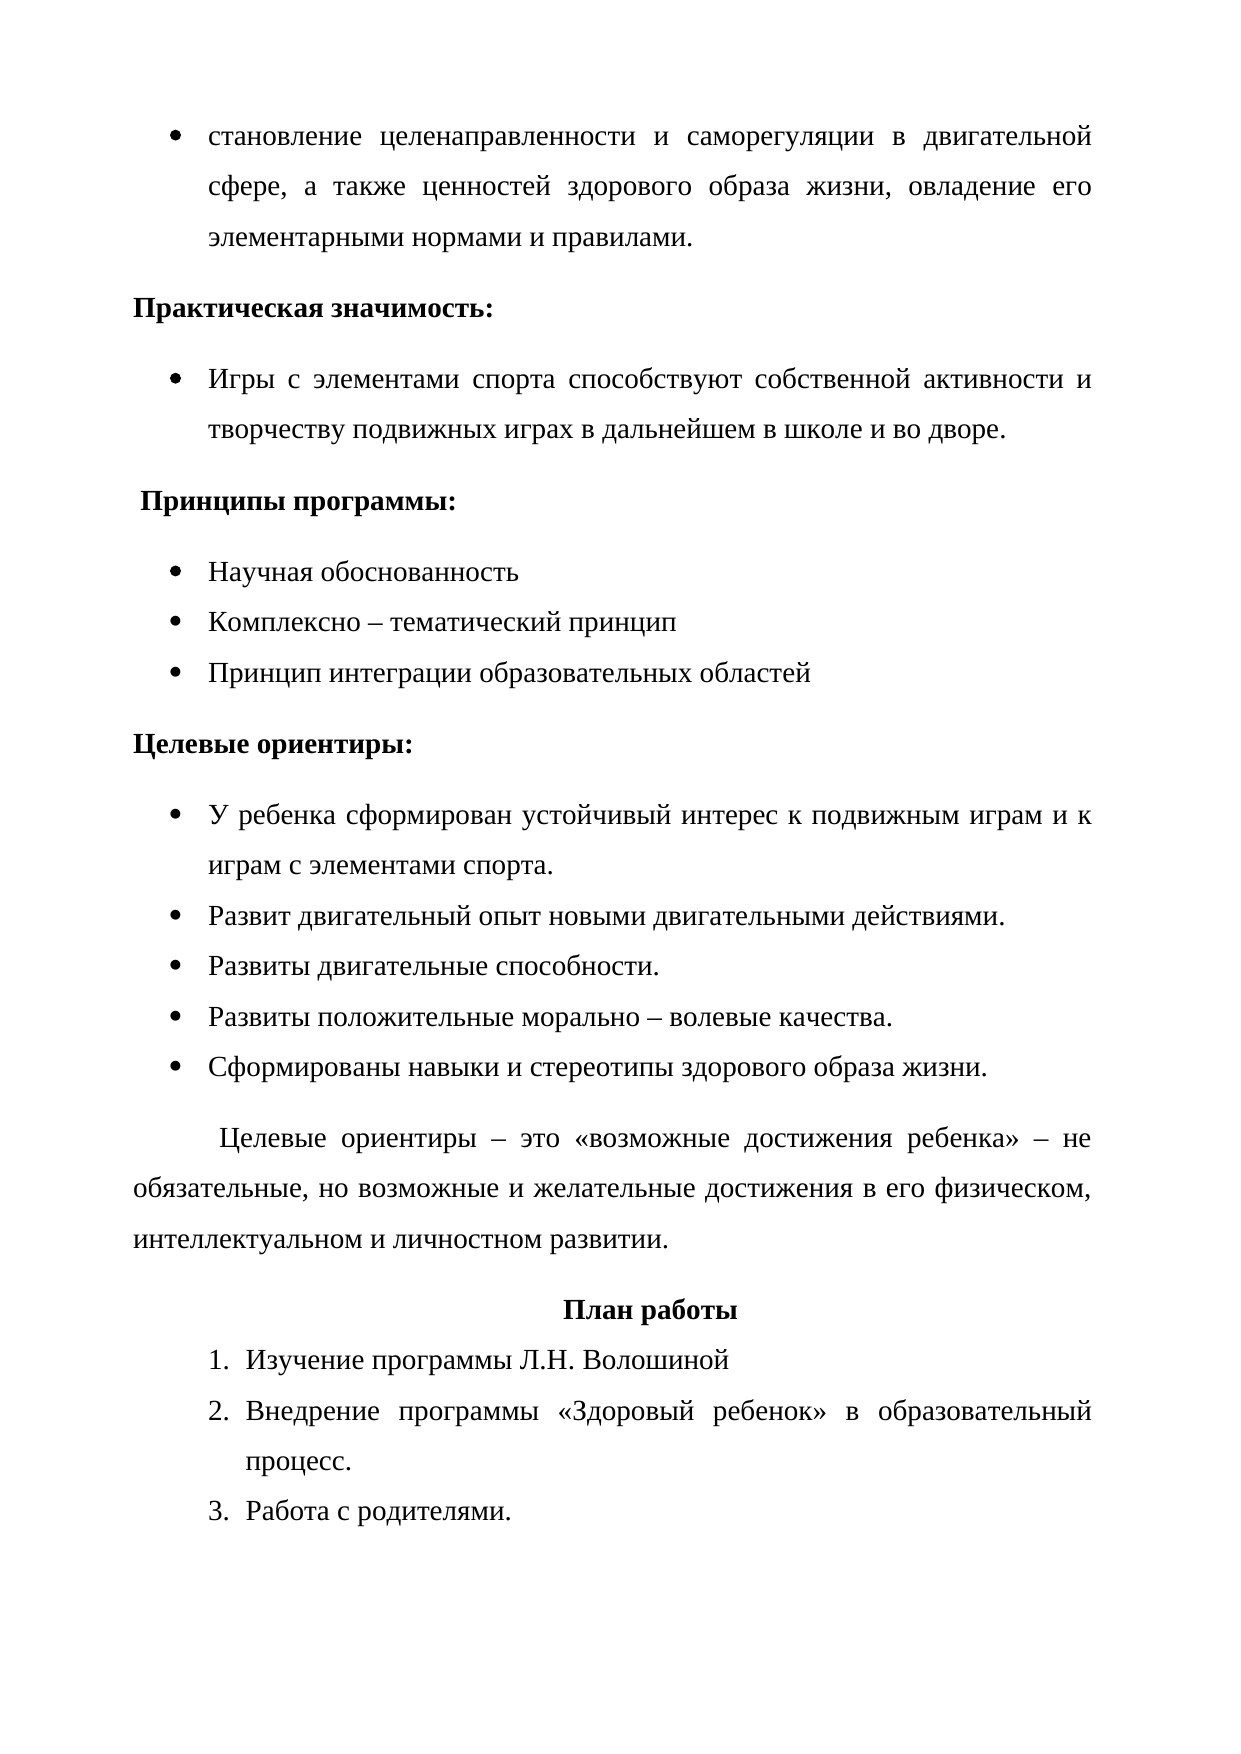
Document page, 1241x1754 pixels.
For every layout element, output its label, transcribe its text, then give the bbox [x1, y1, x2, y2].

list У ребенка сформирован устойчивый интерес к подвижным играм и к играм с элементами спорта. [170, 797, 1093, 881]
list Работа с родителями. [208, 1493, 1093, 1527]
list становление целенаправленности и саморегуляции в двигательной сфере, а также ценностей здорового образа жизни, овладение его элементарными нормами и правилами. [170, 118, 1093, 252]
text Целевые ориентиры – это «возможные достижения ребенка» – не обязательные, но возможные и желательные достижения в его физическом, интеллектуальном и личностном развитии. [133, 1120, 1093, 1254]
list Комплексно – тематический принцип [170, 604, 1093, 638]
list Развиты двигательные способности. [170, 948, 1093, 982]
list Развиты положительные морально – волевые качества. [170, 999, 1093, 1032]
list Принцип интеграции образовательных областей [170, 655, 1093, 688]
list Изучение программы Л.Н. Волошиной [208, 1342, 1093, 1376]
text Целевые ориентиры: [133, 726, 1093, 759]
list Научная обоснованность [170, 554, 1093, 587]
list Развит двигательный опыт новыми двигательными действиями. [170, 898, 1093, 931]
text Практическая значимость: [133, 290, 1093, 323]
list План работы [208, 1292, 1093, 1326]
list Внедрение программы «Здоровый ребенок» в образовательный процесс. [208, 1393, 1093, 1477]
list Сформированы навыки и стереотипы здорового образа жизни. [170, 1049, 1093, 1083]
text Принципы программы: [133, 483, 1093, 516]
list Игры с элементами спорта способствуют собственной активности и творчеству подвижных играх в дальнейшем в школе и во дворе. [170, 361, 1093, 445]
